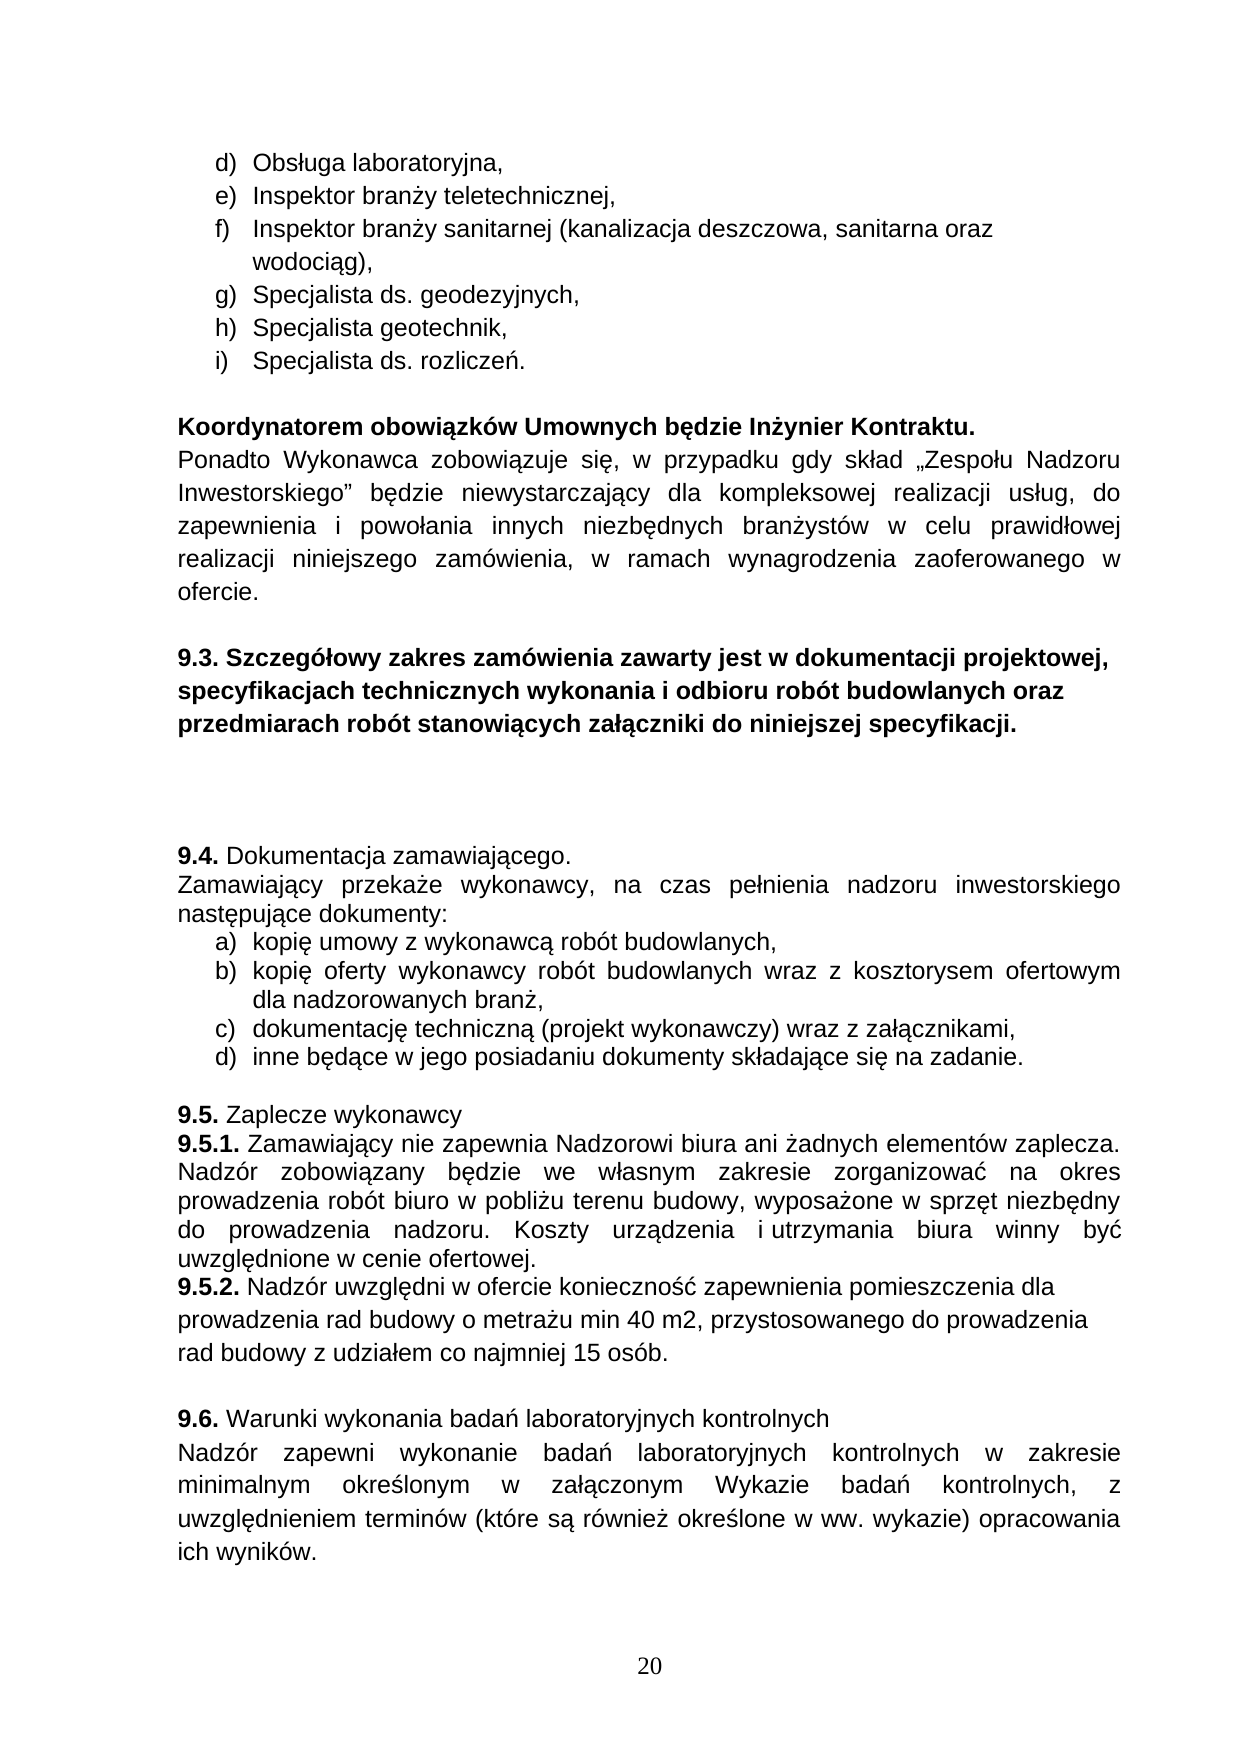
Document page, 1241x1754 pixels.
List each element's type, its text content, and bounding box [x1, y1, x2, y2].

list Inspektor branży sanitarnej (kanalizacja deszczowa, sanitarna oraz wodociąg), [215, 214, 1122, 276]
list Specjalista geotechnik, [215, 313, 1122, 342]
text Nadzór zapewni wykonanie badań laboratoryjnych kontrolnych w zakresie minimalnym określonym w załączonym Wykazie badań kontrolnych, z uwzględnieniem terminów (które są również określone w ww. wykazie) opracowania ich wyników. [177, 1437, 1122, 1565]
text 9.4. Dokumentacja zamawiającego. [177, 841, 1122, 870]
list dokumentację techniczną (projekt wykonawczy) wraz z załącznikami, [215, 1014, 1122, 1042]
subtitle 9.6. Warunki wykonania badań laboratoryjnych kontrolnych [177, 1404, 1122, 1433]
text Koordynatorem obowiązków Umownych będzie Inżynier Kontraktu. [177, 412, 1122, 441]
list kopię umowy z wykonawcą robót budowlanych, [215, 927, 1122, 956]
subtitle 9.3. Szczegółowy zakres zamówienia zawarty jest w dokumentacji projektowej, specyfikacjach technicznych wykonania i odbioru robót budowlanych oraz przedmiarach robót stanowiących załączniki do niniejszej specyfikacji. [177, 643, 1122, 738]
text 9.5.2. Nadzór uwzględni w ofercie konieczność zapewnienia pomieszczenia dla prowadzenia rad budowy o metrażu min 40 m2, przystosowanego do prowadzenia rad budowy z udziałem co najmniej 15 osób. [177, 1272, 1122, 1367]
text 9.5.1. Zamawiający nie zapewnia Nadzorowi biura ani żadnych elementów zaplecza. Nadzór zobowiązany będzie we własnym zakresie zorganizować na okres prowadzenia robót biuro w pobliżu terenu budowy, wyposażone w sprzęt niezbędny do prowadzenia nadzoru. Koszty urządzenia i utrzymania biura winny być uwzględnione w cenie ofertowej. [177, 1129, 1122, 1272]
text Ponadto Wykonawca zobowiązuje się, w przypadku gdy skład „Zespołu Nadzoru Inwestorskiego” będzie niewystarczający dla kompleksowej realizacji usług, do zapewnienia i powołania innych niezbędnych branżystów w celu prawidłowej realizacji niniejszego zamówienia, w ramach wynagrodzenia zaoferowanego w ofercie. [177, 445, 1122, 606]
list inne będące w jego posiadaniu dokumenty składające się na zadanie. [215, 1042, 1122, 1071]
list Obsługa laboratoryjna, [215, 148, 1122, 176]
list Inspektor branży teletechnicznej, [215, 181, 1122, 209]
text 9.5. Zaplecze wykonawcy [177, 1100, 1122, 1129]
list Specjalista ds. geodezyjnych, [215, 280, 1122, 308]
list Specjalista ds. rozliczeń. [215, 346, 1122, 374]
list kopię oferty wykonawcy robót budowlanych wraz z kosztorysem ofertowym dla nadzorowanych branż, [215, 956, 1122, 1014]
text Zamawiający przekaże wykonawcy, na czas pełnienia nadzoru inwestorskiego następujące dokumenty: [177, 870, 1122, 927]
